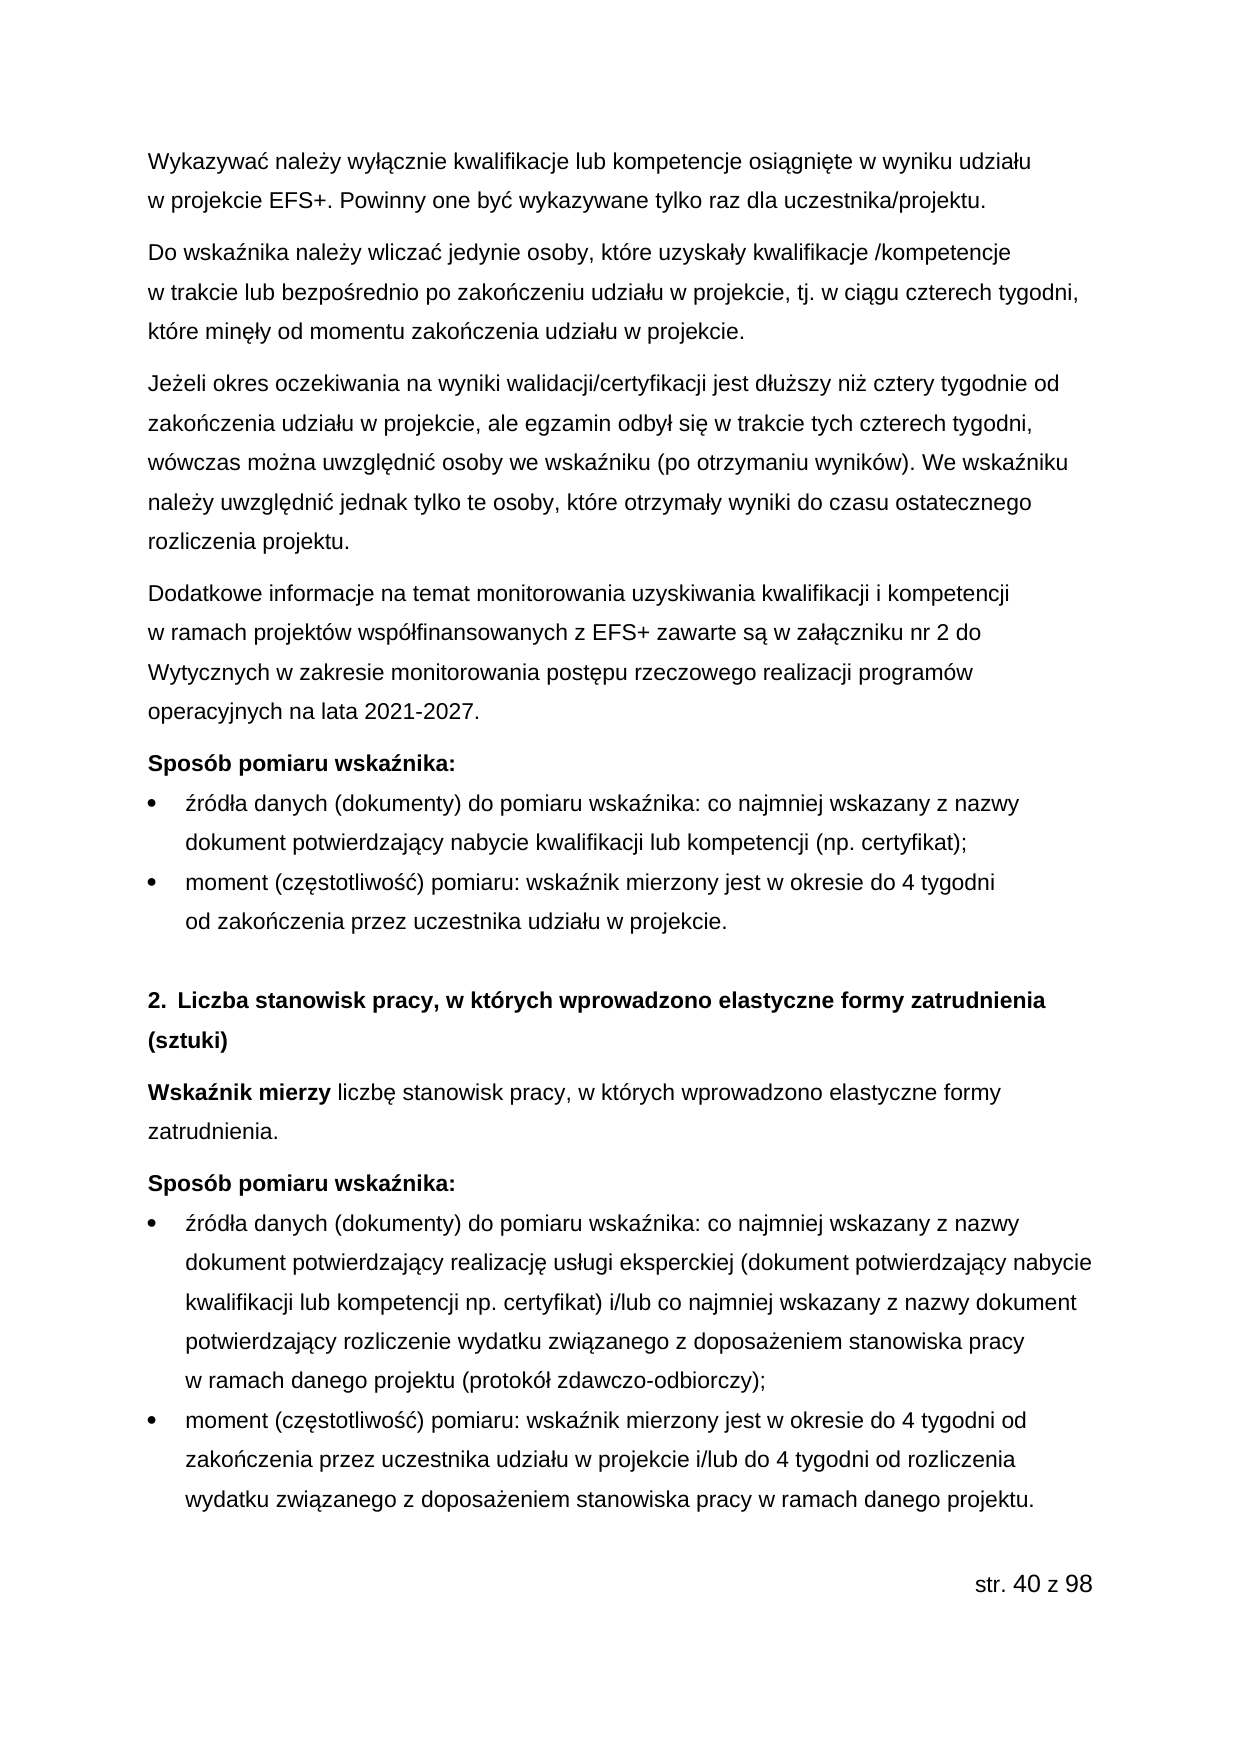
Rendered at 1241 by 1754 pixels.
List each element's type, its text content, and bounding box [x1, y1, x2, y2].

text Do wskaźnika należy wliczać jedynie osoby, które uzyskały kwalifikacje /kompetencje w trakcie lub bezpośrednio po zakończeniu udziału w projekcie, tj. w ciągu czterech tygodni, które minęły od momentu zakończenia udziału w projekcie. [148, 239, 1093, 344]
list moment (częstotliwość) pomiaru: wskaźnik mierzony jest w okresie do 4 tygodni od zakończenia przez uczestnika udziału w projekcie i/lub do 4 tygodni od rozliczenia wydatku związanego z doposażeniem stanowiska pracy w ramach danego projektu. [148, 1407, 1093, 1512]
text Sposób pomiaru wskaźnika: [148, 750, 1093, 777]
text Jeżeli okres oczekiwania na wyniki walidacji/certyfikacji jest dłuższy niż cztery tygodnie od zakończenia udziału w projekcie, ale egzamin odbył się w trakcie tych czterech tygodni, wówczas można uwzględnić osoby we wskaźniku (po otrzymaniu wyników). We wskaźniku należy uwzględnić jednak tylko te osoby, które otrzymały wyniki do czasu ostatecznego rozliczenia projektu. [148, 370, 1093, 554]
list źródła danych (dokumenty) do pomiaru wskaźnika: co najmniej wskazany z nazwy dokument potwierdzający nabycie kwalifikacji lub kompetencji (np. certyfikat); [148, 790, 1093, 856]
text Wskaźnik mierzy liczbę stanowisk pracy, w których wprowadzono elastyczne formy zatrudnienia. [148, 1079, 1093, 1144]
text Dodatkowe informacje na temat monitorowania uzyskiwania kwalifikacji i kompetencji w ramach projektów współfinansowanych z EFS+ zawarte są w załączniku nr 2 do Wytycznych w zakresie monitorowania postępu rzeczowego realizacji programów operacyjnych na lata 2021-2027. [148, 580, 1093, 725]
text 2. Liczba stanowisk pracy, w których wprowadzono elastyczne formy zatrudnienia (sztuki) [148, 987, 1093, 1053]
text Wykazywać należy wyłącznie kwalifikacje lub kompetencje osiągnięte w wyniku udziału w projekcie EFS+. Powinny one być wykazywane tylko raz dla uczestnika/projektu. [148, 148, 1093, 213]
list moment (częstotliwość) pomiaru: wskaźnik mierzony jest w okresie do 4 tygodni od zakończenia przez uczestnika udziału w projekcie. [148, 869, 1093, 934]
list źródła danych (dokumenty) do pomiaru wskaźnika: co najmniej wskazany z nazwy dokument potwierdzający realizację usługi eksperckiej (dokument potwierdzający nabycie kwalifikacji lub kompetencji np. certyfikat) i/lub co najmniej wskazany z nazwy dokument potwierdzający rozliczenie wydatku związanego z doposażeniem stanowiska pracy w ramach danego projektu (protokół zdawczo-odbiorczy); [148, 1209, 1093, 1394]
text Sposób pomiaru wskaźnika: [148, 1170, 1093, 1196]
